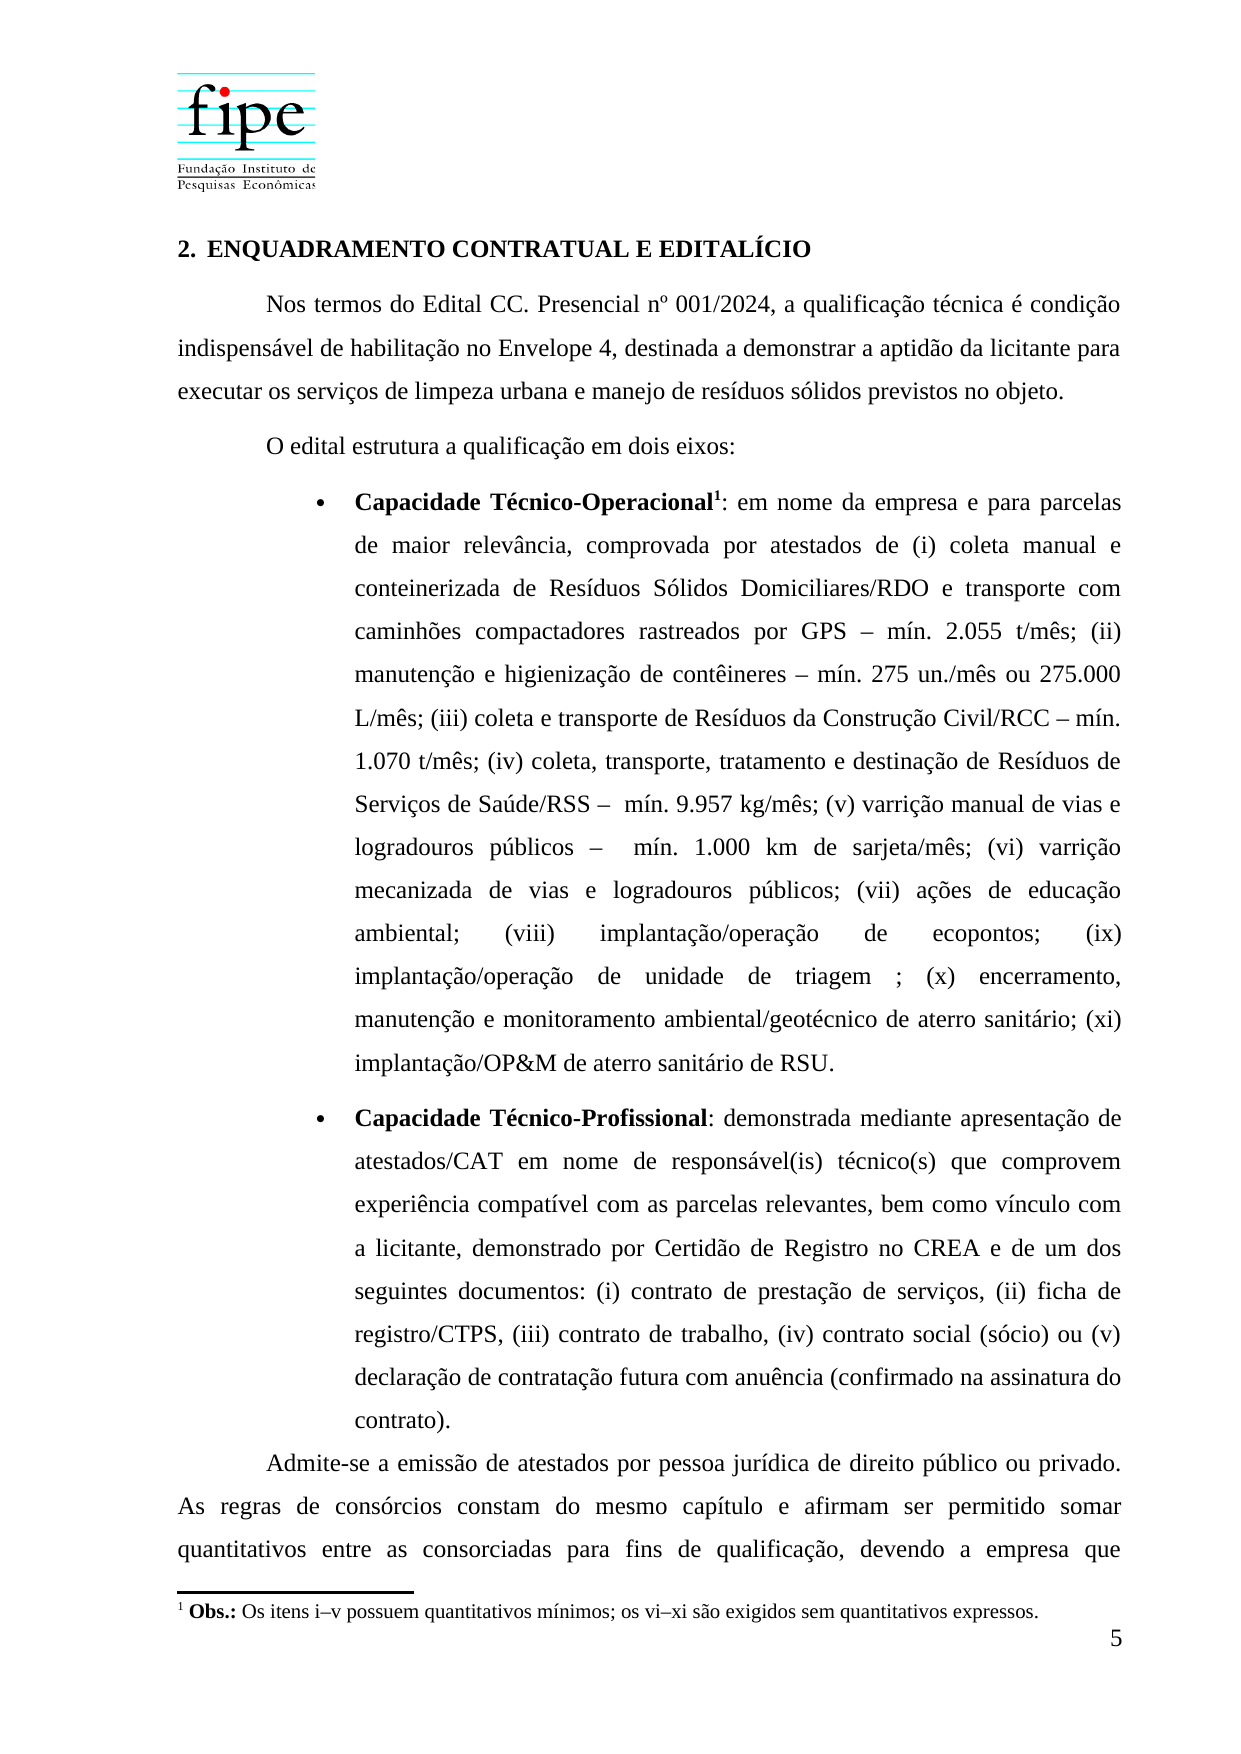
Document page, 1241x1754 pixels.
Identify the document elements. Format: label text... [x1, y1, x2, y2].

text O edital estrutura a qualificação em dois eixos: [177, 431, 1122, 460]
text Nos termos do Edital CC. Presencial nº 001/2024, a qualificação técnica é condição indispensável de habilitação no Envelope 4, destinada a demonstrar a aptidão da licitante para executar os serviços de limpeza urbana e manejo de resíduos sólidos previstos no objeto. [177, 289, 1122, 404]
picture [177, 73, 316, 192]
list Capacidade Técnico-Operacional: em nome da empresa e para parcelas de maior relevância, comprovada por atestados de (i) coleta manual e conteinerizada de Resíduos Sólidos Domiciliares/RDO e transporte com caminhões compactadores rastreados por GPS – mín. 2.055 t/mês; (ii) manutenção e higienização de contêineres – mín. 275 un./mês ou 275.000 L/mês; (iii) coleta e transporte de Resíduos da Construção Civil/RCC – mín. 1.070 t/mês; (iv) coleta, transporte, tratamento e destinação de Resíduos de Serviços de Saúde/RSS – mín. 9.957 kg/mês; (v) varrição manual de vias e logradouros públicos – mín. 1.000 km de sarjeta/mês; (vi) varrição mecanizada de vias e logradouros públicos; (vii) ações de educação ambiental; (viii) implantação/operação de ecopontos; (ix) implantação/operação de unidade de triagem ; (x) encerramento, manutenção e monitoramento ambiental/geotécnico de aterro sanitário; (xi) implantação/OP&M de aterro sanitário de RSU. [317, 487, 1122, 1076]
list Capacidade Técnico-Profissional: demonstrada mediante apresentação de atestados/CAT em nome de responsável(is) técnico(s) que comprovem experiência compatível com as parcelas relevantes, bem como vínculo com a licitante, demonstrado por Certidão de Registro no CREA e de um dos seguintes documentos: (i) contrato de prestação de serviços, (ii) ficha de registro/CTPS, (iii) contrato de trabalho, (iv) contrato social (sócio) ou (v) declaração de contratação futura com anuência (confirmado na assinatura do contrato). [317, 1103, 1122, 1434]
list ENQUADRAMENTO CONTRATUAL E EDITALÍCIO [177, 234, 1122, 263]
